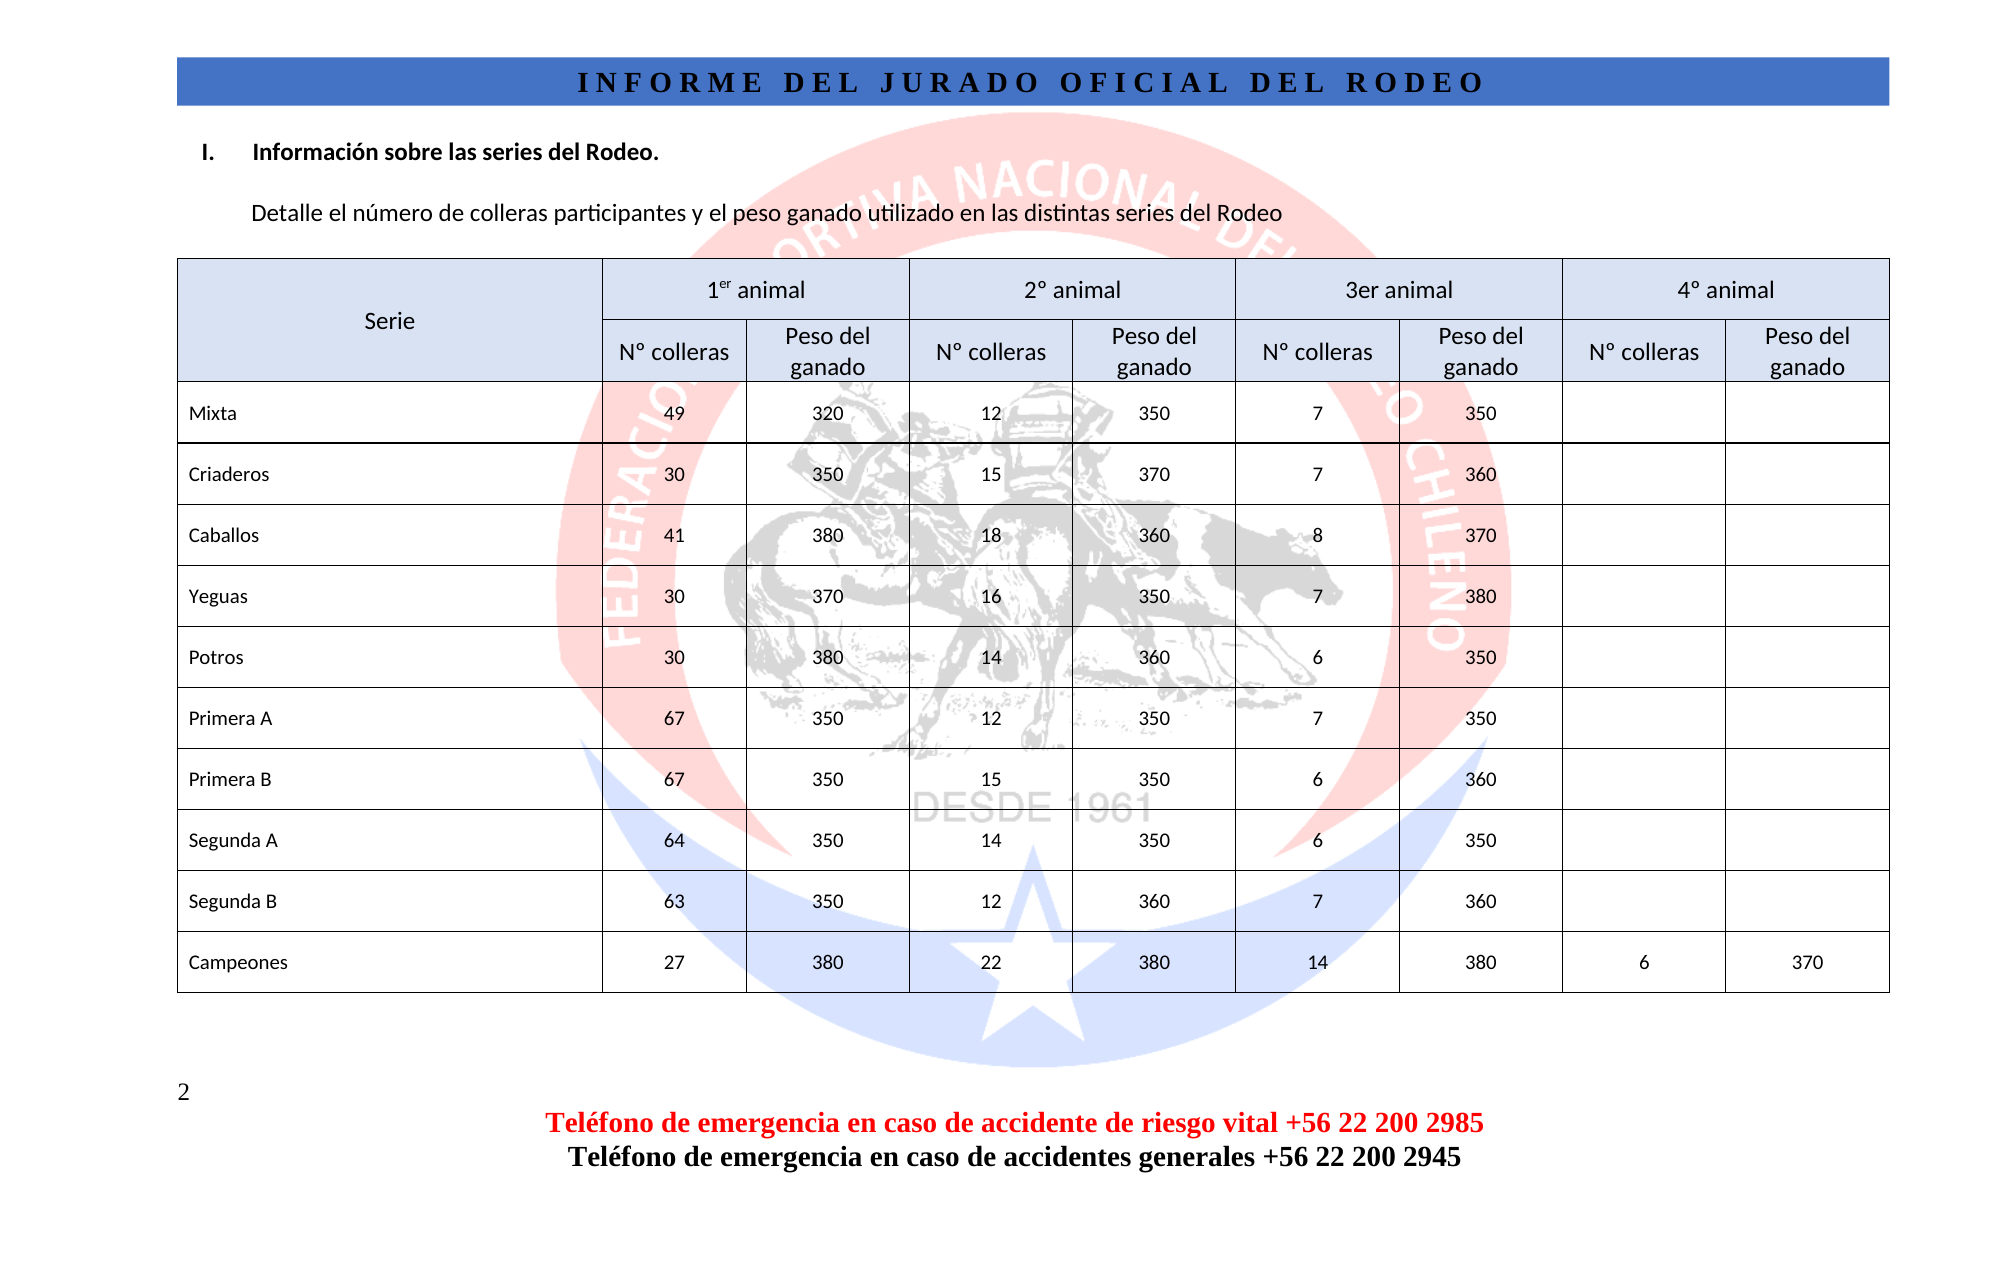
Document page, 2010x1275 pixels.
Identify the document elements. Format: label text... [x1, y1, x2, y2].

table_cell Peso del ganado [1726, 320, 1889, 381]
table_cell 380 [1073, 932, 1235, 992]
table_cell 7 [1236, 566, 1399, 626]
table_cell 380 [1400, 932, 1562, 992]
table_cell 350 [1400, 627, 1562, 687]
table_header 1er animal [603, 259, 909, 319]
table_cell [1563, 749, 1725, 809]
table_cell 12 [910, 688, 1072, 748]
table_cell 22 [910, 932, 1072, 992]
table_cell 7 [1236, 444, 1399, 503]
table_cell 6 [1236, 627, 1399, 687]
table_cell 380 [1400, 566, 1562, 626]
table_cell [1726, 444, 1889, 503]
table_cell [1563, 505, 1725, 564]
table_cell 380 [747, 932, 909, 992]
table_cell 16 [910, 566, 1072, 626]
table_cell [1726, 382, 1889, 442]
table_cell 30 [603, 627, 746, 687]
table_cell 380 [747, 627, 909, 687]
table_cell 360 [1400, 444, 1562, 503]
table_cell 360 [1073, 505, 1235, 564]
table_header 4º animal [1563, 259, 1889, 319]
table_cell 6 [1236, 749, 1399, 809]
table_cell [1726, 627, 1889, 687]
table_cell 49 [603, 382, 746, 442]
table_cell Mixta [178, 382, 602, 442]
table_cell 6 [1563, 932, 1725, 992]
table_cell 350 [1073, 688, 1235, 748]
table_cell [1726, 871, 1889, 931]
table_cell Peso del ganado [1400, 320, 1562, 381]
table_cell 14 [910, 810, 1072, 870]
text Detalle el número de colleras participantes y el peso ganado utilizado en las distintas series del Rodeo [177, 197, 1890, 228]
table_cell 67 [603, 688, 746, 748]
table_cell 370 [747, 566, 909, 626]
table_cell [1563, 871, 1725, 931]
table_cell 15 [910, 749, 1072, 809]
table_cell 18 [910, 505, 1072, 564]
table_cell 370 [1726, 932, 1889, 992]
table_cell [1726, 749, 1889, 809]
table_cell 15 [910, 444, 1072, 503]
table_cell 350 [747, 810, 909, 870]
table_cell 350 [1400, 810, 1562, 870]
table_cell [1726, 688, 1889, 748]
table_cell 350 [1073, 566, 1235, 626]
table_cell 63 [603, 871, 746, 931]
table_cell Segunda B [178, 871, 602, 931]
table_cell 360 [1073, 871, 1235, 931]
table_cell 14 [910, 627, 1072, 687]
table_cell 380 [747, 505, 909, 564]
table_cell 12 [910, 382, 1072, 442]
table_cell Criaderos [178, 444, 602, 503]
list Información sobre las series del Rodeo. [215, 136, 1890, 167]
table_cell 64 [603, 810, 746, 870]
table_cell Nº colleras [1236, 320, 1399, 381]
table_cell 320 [747, 382, 909, 442]
table_cell 350 [1073, 382, 1235, 442]
table_header 3er animal [1236, 259, 1562, 319]
table_cell [1563, 688, 1725, 748]
table_cell 350 [1073, 749, 1235, 809]
table_cell [1726, 566, 1889, 626]
table_cell 350 [747, 871, 909, 931]
table_cell [1563, 627, 1725, 687]
table_cell 7 [1236, 688, 1399, 748]
table_cell [1563, 382, 1725, 442]
table_cell [1563, 566, 1725, 626]
table_cell Campeones [178, 932, 602, 992]
table_cell 27 [603, 932, 746, 992]
table_cell 14 [1236, 932, 1399, 992]
table_cell 370 [1073, 444, 1235, 503]
table_cell Segunda A [178, 810, 602, 870]
table_cell Nº colleras [910, 320, 1072, 381]
table_cell 370 [1400, 505, 1562, 564]
table_cell 8 [1236, 505, 1399, 564]
table_cell Primera B [178, 749, 602, 809]
table_cell Peso del ganado [1073, 320, 1235, 381]
table_cell 360 [1400, 871, 1562, 931]
table_cell 350 [747, 444, 909, 503]
table_header 2º animal [910, 259, 1235, 319]
table_cell 67 [603, 749, 746, 809]
table_cell [1563, 810, 1725, 870]
table_cell Nº colleras [603, 320, 746, 381]
table_cell Caballos [178, 505, 602, 564]
table_cell 6 [1236, 810, 1399, 870]
table_cell 360 [1073, 627, 1235, 687]
table_cell 12 [910, 871, 1072, 931]
table_cell Primera A [178, 688, 602, 748]
table_cell [1726, 810, 1889, 870]
table_cell Nº colleras [1563, 320, 1725, 381]
table_cell 7 [1236, 382, 1399, 442]
table_cell 350 [747, 749, 909, 809]
table_header Serie [178, 259, 602, 381]
table_cell 350 [1400, 382, 1562, 442]
table_cell 7 [1236, 871, 1399, 931]
table_cell Peso del ganado [747, 320, 909, 381]
table_cell 350 [1400, 688, 1562, 748]
table_cell Potros [178, 627, 602, 687]
table_cell 30 [603, 566, 746, 626]
table_cell 41 [603, 505, 746, 564]
table_cell 350 [1073, 810, 1235, 870]
table_cell [1563, 444, 1725, 503]
table_cell [1726, 505, 1889, 564]
table_cell 30 [603, 444, 746, 503]
table_cell Yeguas [178, 566, 602, 626]
table_cell 350 [747, 688, 909, 748]
table_cell 360 [1400, 749, 1562, 809]
